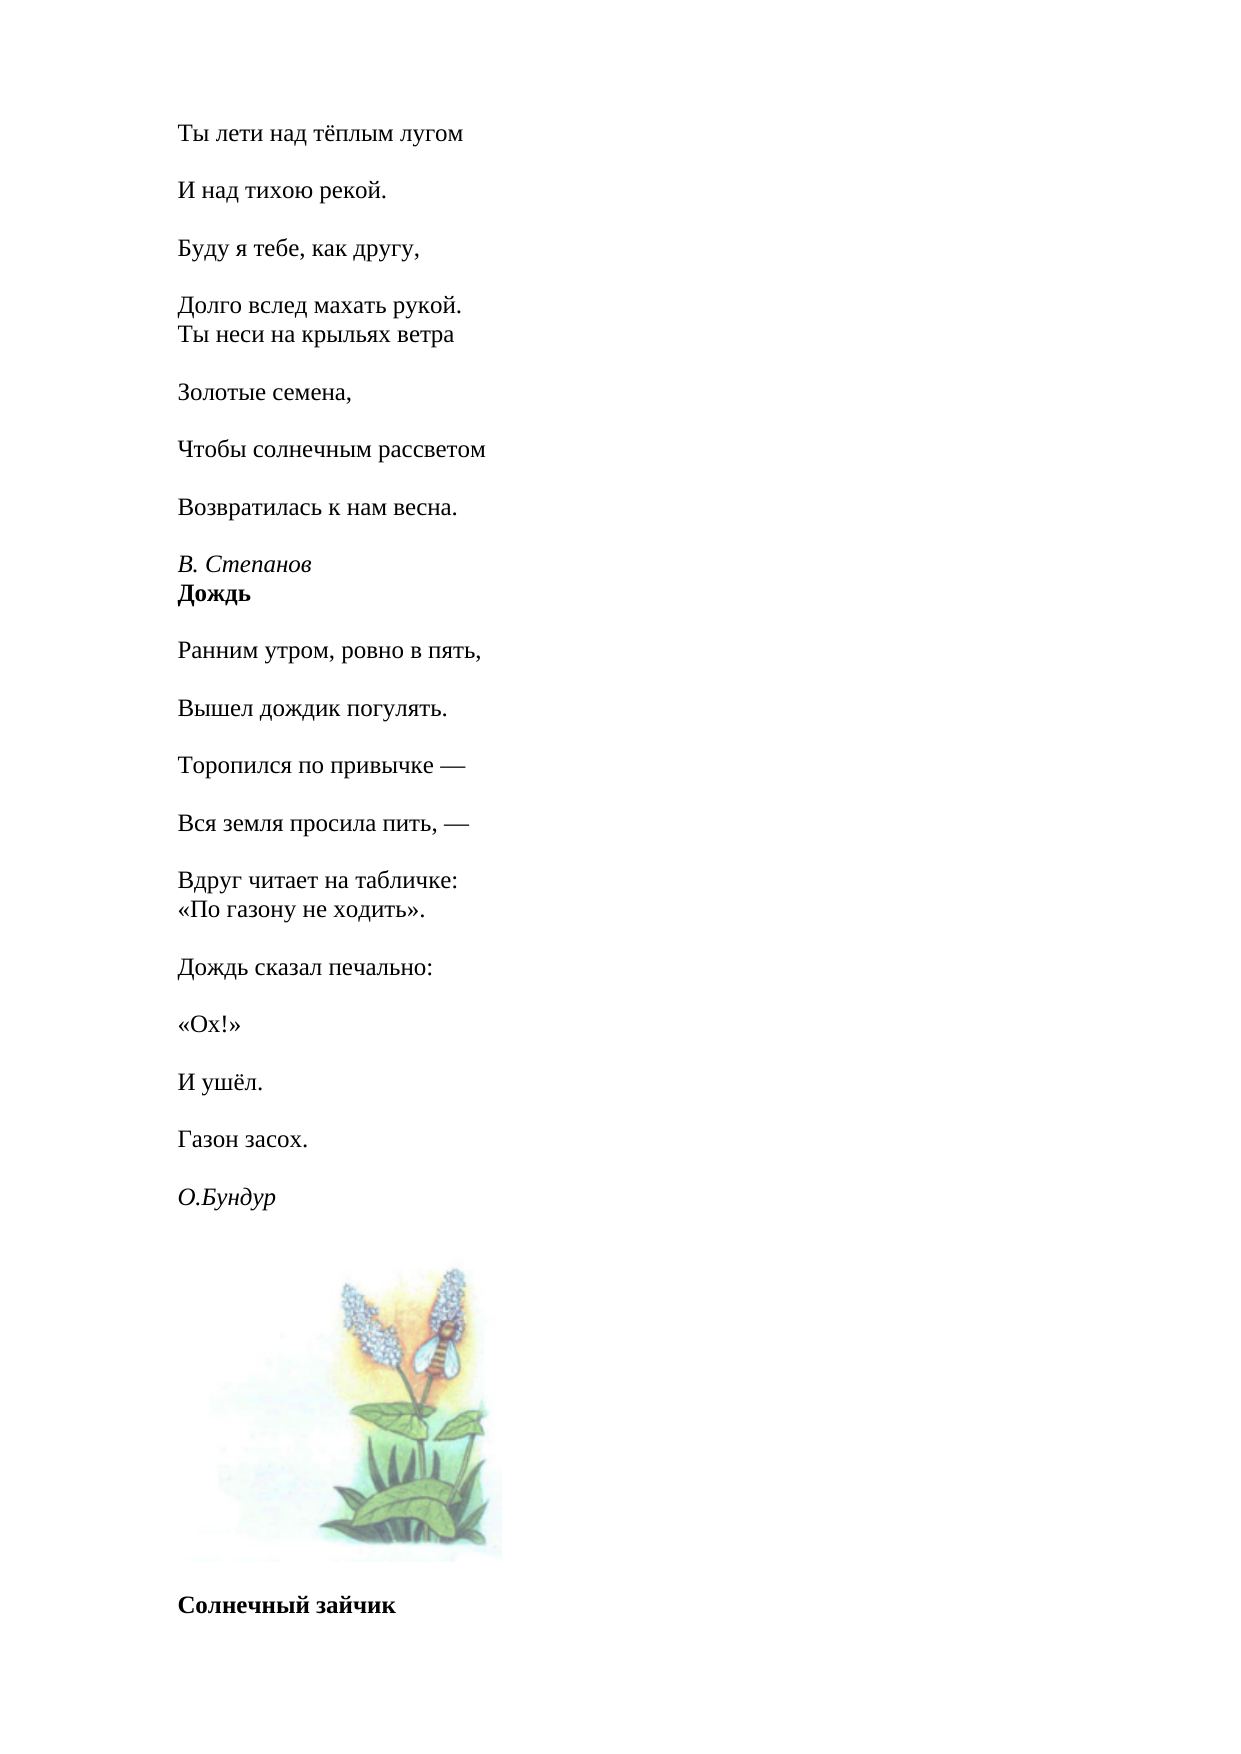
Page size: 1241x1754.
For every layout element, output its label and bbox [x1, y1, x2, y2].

text [177, 118, 1152, 1619]
picture [177, 1239, 503, 1562]
